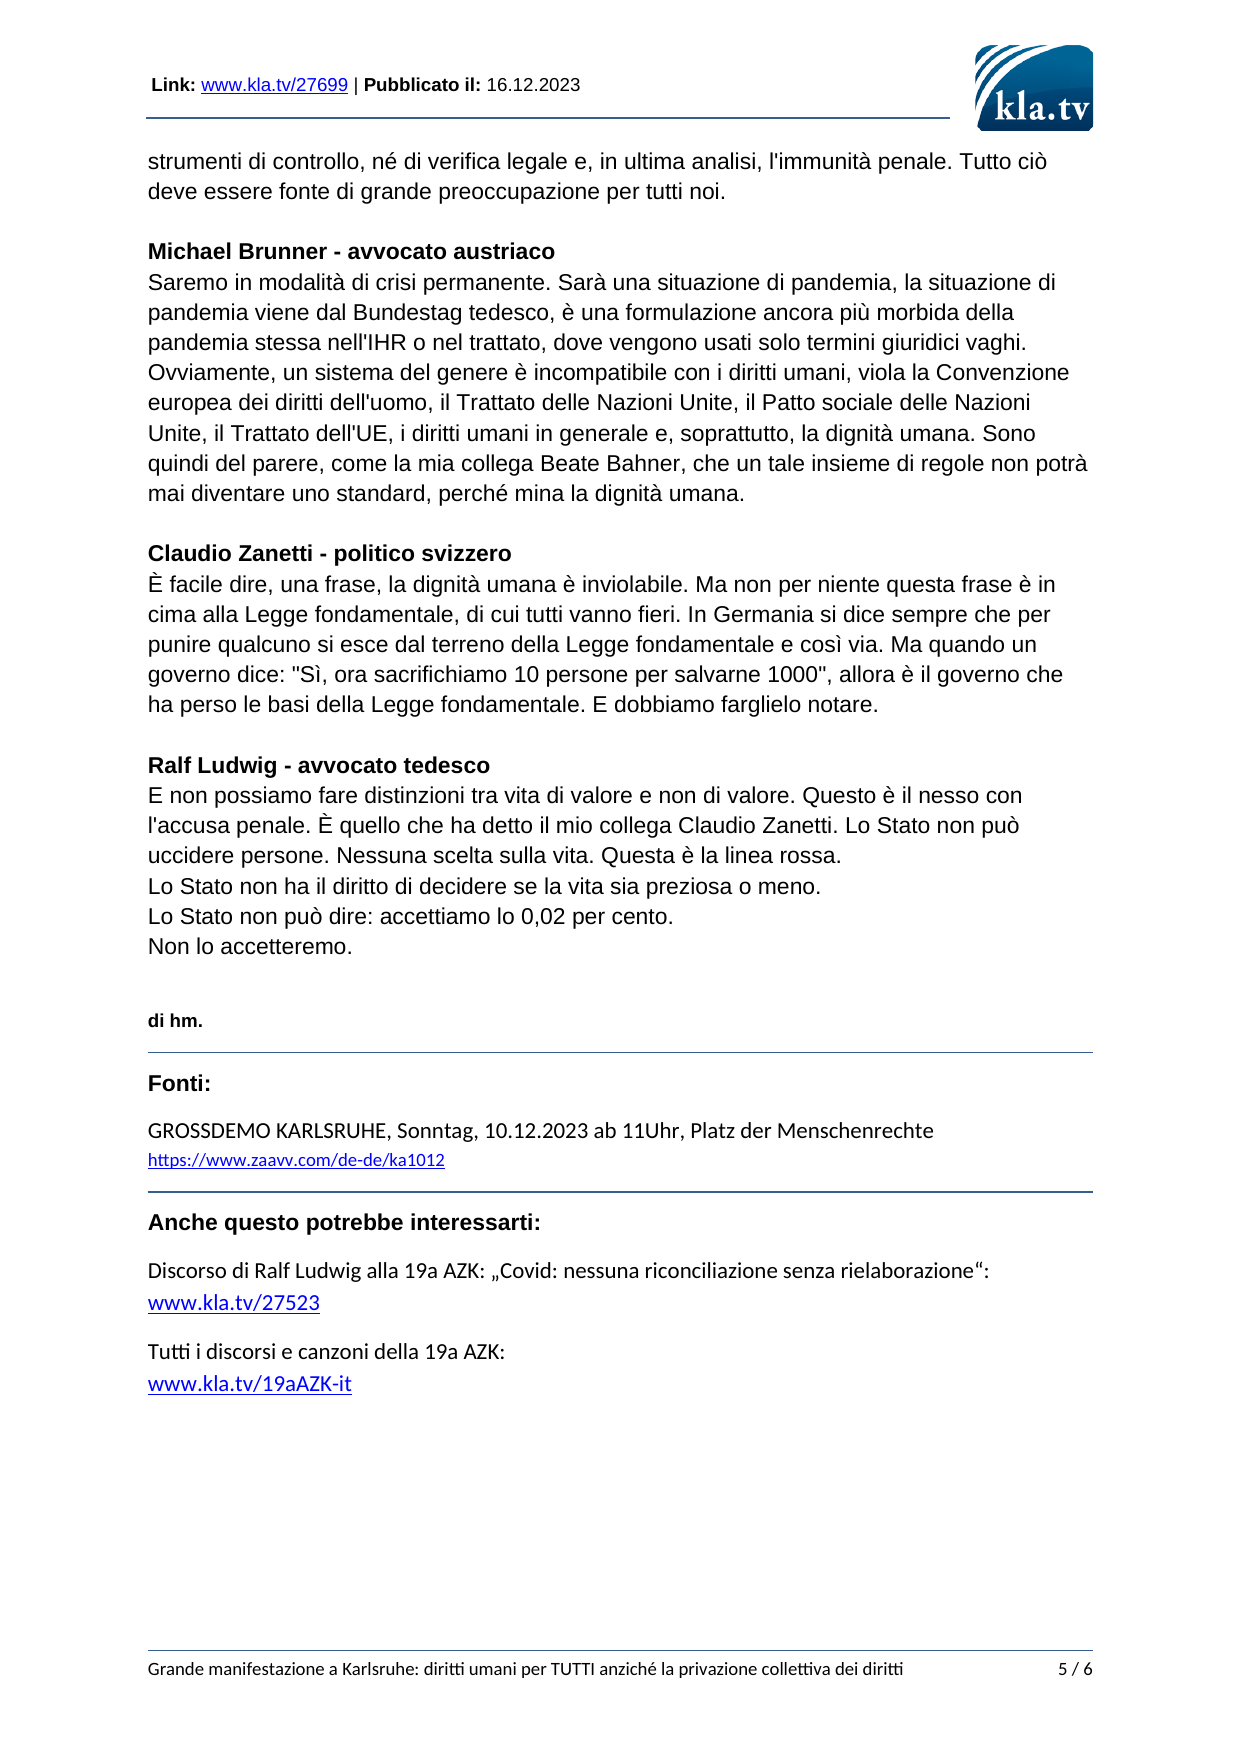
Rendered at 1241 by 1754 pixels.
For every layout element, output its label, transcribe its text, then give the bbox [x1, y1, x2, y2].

text Saremo in modalità di crisi permanente. Sarà una situazione di pandemia, la situazione di pandemia viene dal Bundestag tedesco, è una formulazione ancora più morbida della pandemia stessa nell'IHR o nel trattato, dove vengono usati solo termini giuridici vaghi. Ovviamente, un sistema del genere è incompatibile con i diritti umani, viola la Convenzione europea dei diritti dell'uomo, il Trattato delle Nazioni Unite, il Patto sociale delle Nazioni Unite, il Trattato dell'UE, i diritti umani in generale e, soprattutto, la dignità umana. Sono quindi del parere, come la mia collega Beate Bahner, che un tale insieme di regole non potrà mai diventare uno standard, perché mina la dignità umana. [148, 268, 1093, 506]
text E non possiamo fare distinzioni tra vita di valore e non di valore. Questo è il nesso con l'accusa penale. È quello che ha detto il mio collega Claudio Zanetti. Lo Stato non può uccidere persone. Nessuna scelta sulla vita. Questa è la linea rossa. [148, 782, 1093, 869]
text Non lo accetteremo. [148, 933, 1093, 959]
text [148, 148, 1093, 204]
text GROSSDEMO KARLSRUHE, Sonntag, 10.12.2023 ab 11Uhr, Platz der Menschenrechte https://www.zaavv.com/de-de/ka1012 [148, 1117, 1093, 1171]
text Fonti: [148, 1053, 1093, 1096]
picture [1084, 45, 1093, 51]
text Claudio Zanetti - politico svizzero [148, 540, 1093, 567]
text Ralf Ludwig - avvocato tedesco [148, 752, 1093, 778]
text Discorso di Ralf Ludwig alla 19a AZK: „Covid: nessuna riconciliazione senza rielaborazione“: www.kla.tv/27523 [148, 1256, 1093, 1316]
text Michael Brunner - avvocato austriaco [148, 238, 1093, 264]
text Tutti i discorsi e canzoni della 19a AZK: www.kla.tv/19aAZK-it [148, 1337, 1093, 1397]
text Anche questo potrebbe interessarti: [148, 1193, 1093, 1236]
text Lo Stato non può dire: accettiamo lo 0,02 per cento. [148, 903, 1093, 929]
picture [974, 45, 1093, 130]
text di hm. [148, 1010, 1093, 1032]
text Lo Stato non ha il diritto di decidere se la vita sia preziosa o meno. [148, 873, 1093, 899]
text È facile dire, una frase, la dignità umana è inviolabile. Ma non per niente questa frase è in cima alla Legge fondamentale, di cui tutti vanno fieri. In Germania si dice sempre che per punire qualcuno si esce dal terreno della Legge fondamentale e così via. Ma quando un governo dice: "Sì, ora sacrifichiamo 10 persone per salvarne 1000", allora è il governo che ha perso le basi della Legge fondamentale. E dobbiamo farglielo notare. [148, 571, 1093, 718]
